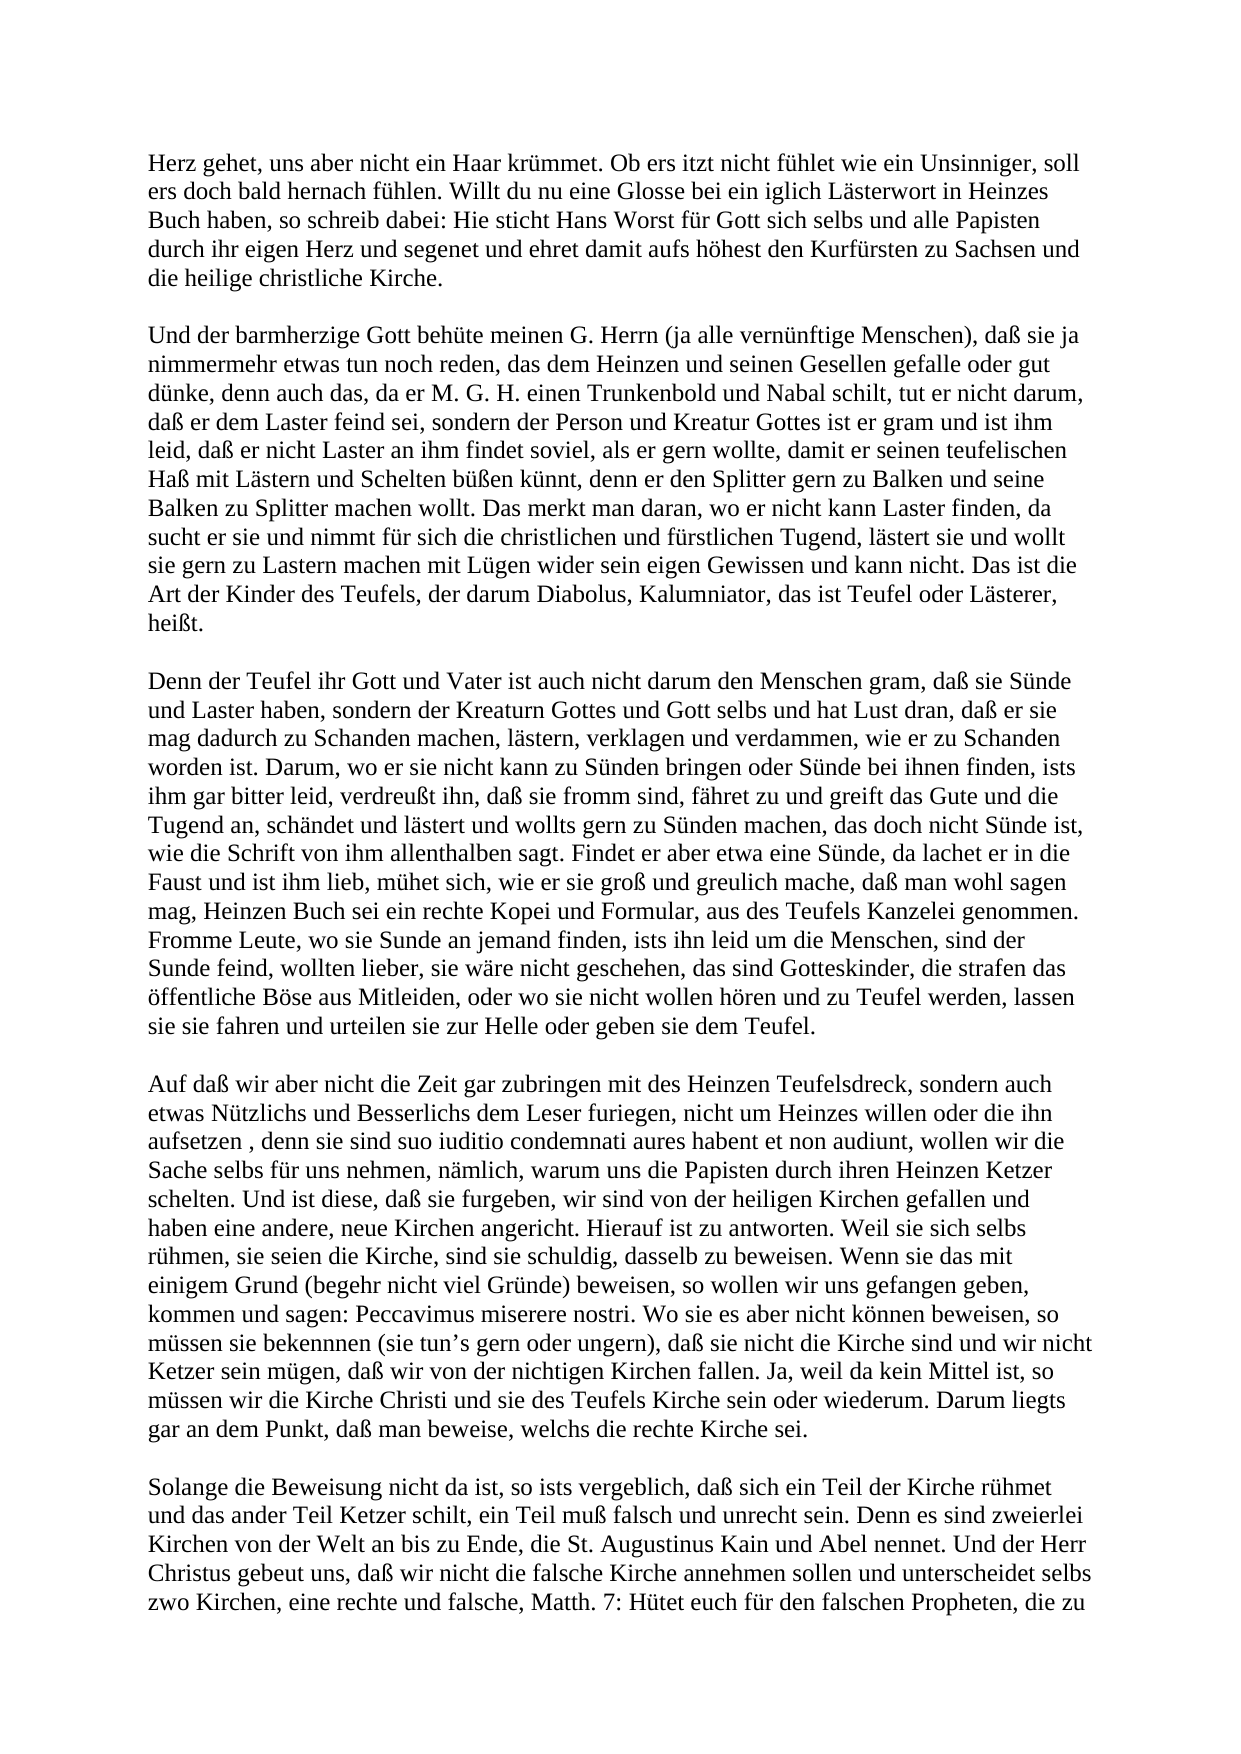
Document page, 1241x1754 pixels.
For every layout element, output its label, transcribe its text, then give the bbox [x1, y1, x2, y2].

text Denn der Teufel ihr Gott und Vater ist auch nicht darum den Menschen gram, daß sie Sünde und Laster haben, sondern der Kreaturn Gottes und Gott selbs und hat Lust dran, daß er sie mag dadurch zu Schanden machen, lästern, verklagen und verdammen, wie er zu Schanden worden ist. Darum, wo er sie nicht kann zu Sünden bringen oder Sünde bei ihnen finden, ists ihm gar bitter leid, verdreußt ihn, daß sie fromm sind, fähret zu und greift das Gute und die Tugend an, schändet und lästert und wollts gern zu Sünden machen, das doch nicht Sünde ist, wie die Schrift von ihm allenthalben sagt. Findet er aber etwa eine Sünde, da lachet er in die Faust und ist ihm lieb, mühet sich, wie er sie groß und greulich mache, daß man wohl sagen mag, Heinzen Buch sei ein rechte Kopei und Formular, aus des Teufels Kanzelei genommen. Fromme Leute, wo sie Sunde an jemand finden, ists ihn leid um die Menschen, sind der Sunde feind, wollten lieber, sie wäre nicht geschehen, das sind Gotteskinder, die strafen das öffentliche Böse aus Mitleiden, oder wo sie nicht wollen hören und zu Teufel werden, lassen sie sie fahren und urteilen sie zur Helle oder geben sie dem Teufel. [148, 666, 1093, 1040]
text Und der barmherzige Gott behüte meinen G. Herrn (ja alle vernünftige Menschen), daß sie ja nimmermehr etwas tun noch reden, das dem Heinzen und seinen Gesellen gefalle oder gut dünke, denn auch das, da er M. G. H. einen Trunkenbold und Nabal schilt, tut er nicht darum, daß er dem Laster feind sei, sondern der Person und Kreatur Gottes ist er gram und ist ihm leid, daß er nicht Laster an ihm findet soviel, als er gern wollte, damit er seinen teufelischen Haß mit Lästern und Schelten büßen künnt, denn er den Splitter gern zu Balken und seine Balken zu Splitter machen wollt. Das merkt man daran, wo er nicht kann Laster finden, da sucht er sie und nimmt für sich die christlichen und fürstlichen Tugend, lästert sie und wollt sie gern zu Lastern machen mit Lügen wider sein eigen Gewissen und kann nicht. Das ist die Art der Kinder des Teufels, der darum Diabolus, Kalumniator, das ist Teufel oder Lästerer, heißt. [148, 321, 1093, 637]
text Auf daß wir aber nicht die Zeit gar zubringen mit des Heinzen Teufelsdreck, sondern auch etwas Nützlichs und Besserlichs dem Leser furiegen, nicht um Heinzes willen oder die ihn aufsetzen , denn sie sind suo iuditio condemnati aures habent et non audiunt, wollen wir die Sache selbs für uns nehmen, nämlich, warum uns die Papisten durch ihren Heinzen Ketzer schelten. Und ist diese, daß sie furgeben, wir sind von der heiligen Kirchen gefallen und haben eine andere, neue Kirchen angericht. Hierauf ist zu antworten. Weil sie sich selbs rühmen, sie seien die Kirche, sind sie schuldig, dasselb zu beweisen. Wenn sie das mit einigem Grund (begehr nicht viel Gründe) beweisen, so wollen wir uns gefangen geben, kommen und sagen: Peccavimus miserere nostri. Wo sie es aber nicht können beweisen, so müssen sie bekennnen (sie tun’s gern oder ungern), daß sie nicht die Kirche sind und wir nicht Ketzer sein mügen, daß wir von der nichtigen Kirchen fallen. Ja, weil da kein Mittel ist, so müssen wir die Kirche Christi und sie des Teufels Kirche sein oder wiederum. Darum liegts gar an dem Punkt, daß man beweise, welchs die rechte Kirche sei. [148, 1069, 1093, 1443]
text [148, 1472, 1093, 1616]
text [148, 148, 1093, 291]
